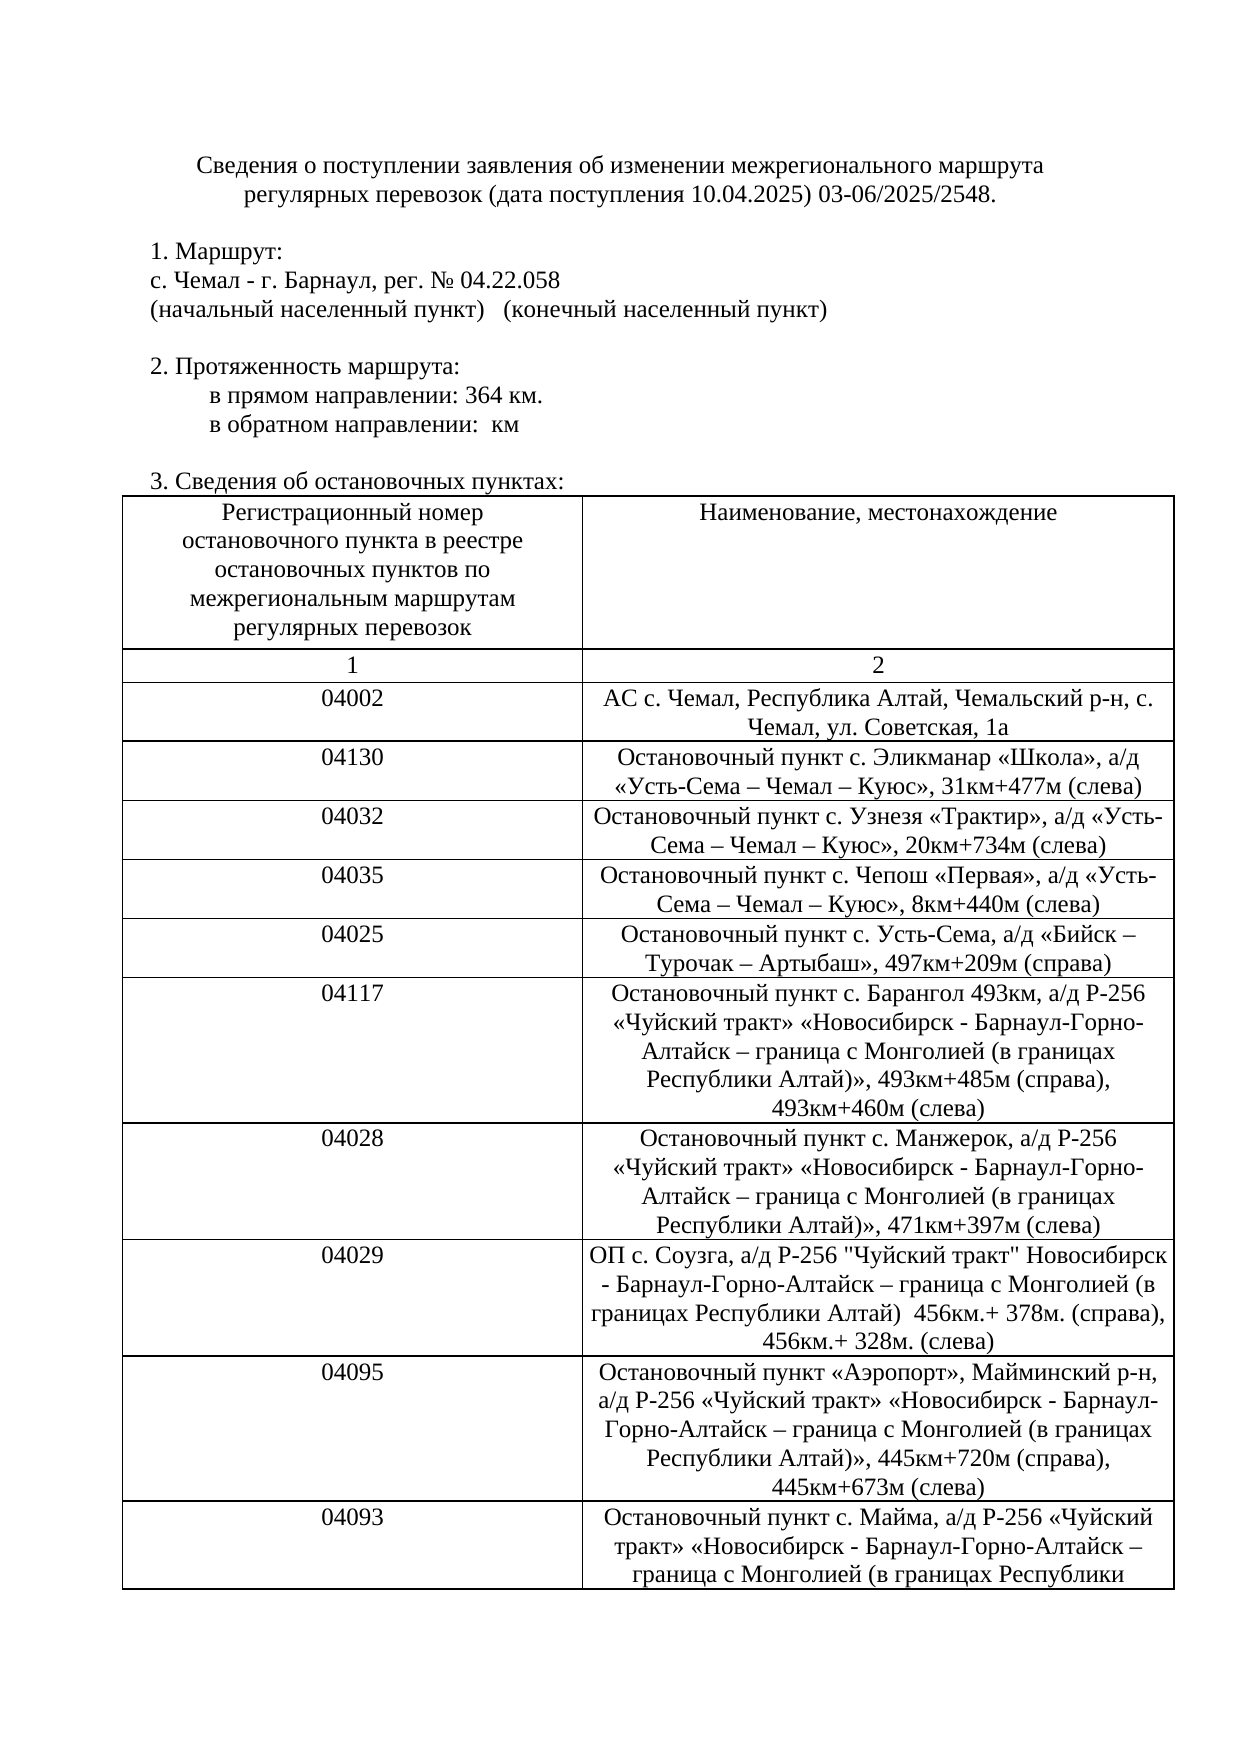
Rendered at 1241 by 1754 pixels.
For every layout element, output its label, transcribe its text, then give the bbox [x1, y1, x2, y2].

table_cell Остановочный пункт с. Барангол 493км, а/д Р-256 «Чуйский тракт» «Новосибирск - Барнаул-Горно-Алтайск – граница с Монголией (в границах Республики Алтай)», 493км+485м (справа), 493км+460м (слева) [583, 978, 1173, 1122]
table_cell 04032 [123, 801, 582, 858]
table_header Наименование, местонахождение [583, 497, 1173, 648]
table_cell 04130 [123, 742, 582, 799]
table_cell Остановочный пункт с. Чепош «Первая», а/д «Усть-Сема – Чемал – Куюс», 8км+440м (слева) [583, 860, 1173, 918]
table_cell 04029 [123, 1240, 582, 1355]
table_header Регистрационный номер остановочного пункта в реестре остановочных пунктов по межрегиональным маршрутам регулярных перевозок [123, 497, 582, 648]
text Сведения о поступлении заявления об изменении межрегионального маршрута регулярных перевозок (дата поступления 10.04.2025) 03-06/2025/2548. [150, 150, 1090, 207]
table_cell 04093 [123, 1502, 582, 1588]
table_cell Остановочный пункт с. Манжерок, а/д Р-256 «Чуйский тракт» «Новосибирск - Барнаул-Горно-Алтайск – граница с Монголией (в границах Республики Алтай)», 471км+397м (слева) [583, 1124, 1173, 1238]
table_cell Остановочный пункт с. Узнезя «Трактир», а/д «Усть-Сема – Чемал – Куюс», 20км+734м (слева) [583, 801, 1173, 858]
table_cell АС с. Чемал, Республика Алтай, Чемальский р-н, с. Чемал, ул. Советская, 1а [583, 683, 1173, 740]
text (начальный населенный пункт) (конечный населенный пункт) [150, 294, 1090, 322]
text 2. Протяженность маршрута: [150, 351, 1090, 380]
text 1. Маршрут: [150, 236, 1090, 265]
table_cell 04117 [123, 978, 582, 1122]
table_cell 04002 [123, 683, 582, 740]
text с. Чемал - г. Барнаул, рег. № 04.22.058 [150, 265, 1090, 294]
table_cell Остановочный пункт с. Эликманар «Школа», а/д «Усть-Сема – Чемал – Куюс», 31км+477м (слева) [583, 742, 1173, 799]
table_cell ОП с. Соузга, а/д Р-256 "Чуйский тракт" Новосибирск - Барнаул-Горно-Алтайск – граница с Монголией (в границах Республики Алтай) 456км.+ 378м. (справа), 456км.+ 328м. (слева) [583, 1240, 1173, 1355]
table_cell 2 [583, 650, 1173, 681]
table_cell 1 [123, 650, 582, 681]
table_cell 04025 [123, 919, 582, 977]
text в прямом направлении: 364 км. [150, 380, 1090, 409]
table_cell 04035 [123, 860, 582, 918]
table_cell Остановочный пункт «Аэропорт», Майминский р-н, а/д Р-256 «Чуйский тракт» «Новосибирск - Барнаул-Горно-Алтайск – граница с Монголией (в границах Республики Алтай)», 445км+720м (справа), 445км+673м (слева) [583, 1357, 1173, 1500]
text в обратном направлении: км [150, 409, 1090, 437]
table_cell 04028 [123, 1124, 582, 1238]
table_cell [583, 1502, 1173, 1588]
table_cell 04095 [123, 1357, 582, 1500]
text 3. Сведения об остановочных пунктах: [150, 466, 1090, 495]
table_cell Остановочный пункт с. Усть-Сема, а/д «Бийск – Турочак – Артыбаш», 497км+209м (справа) [583, 919, 1173, 977]
